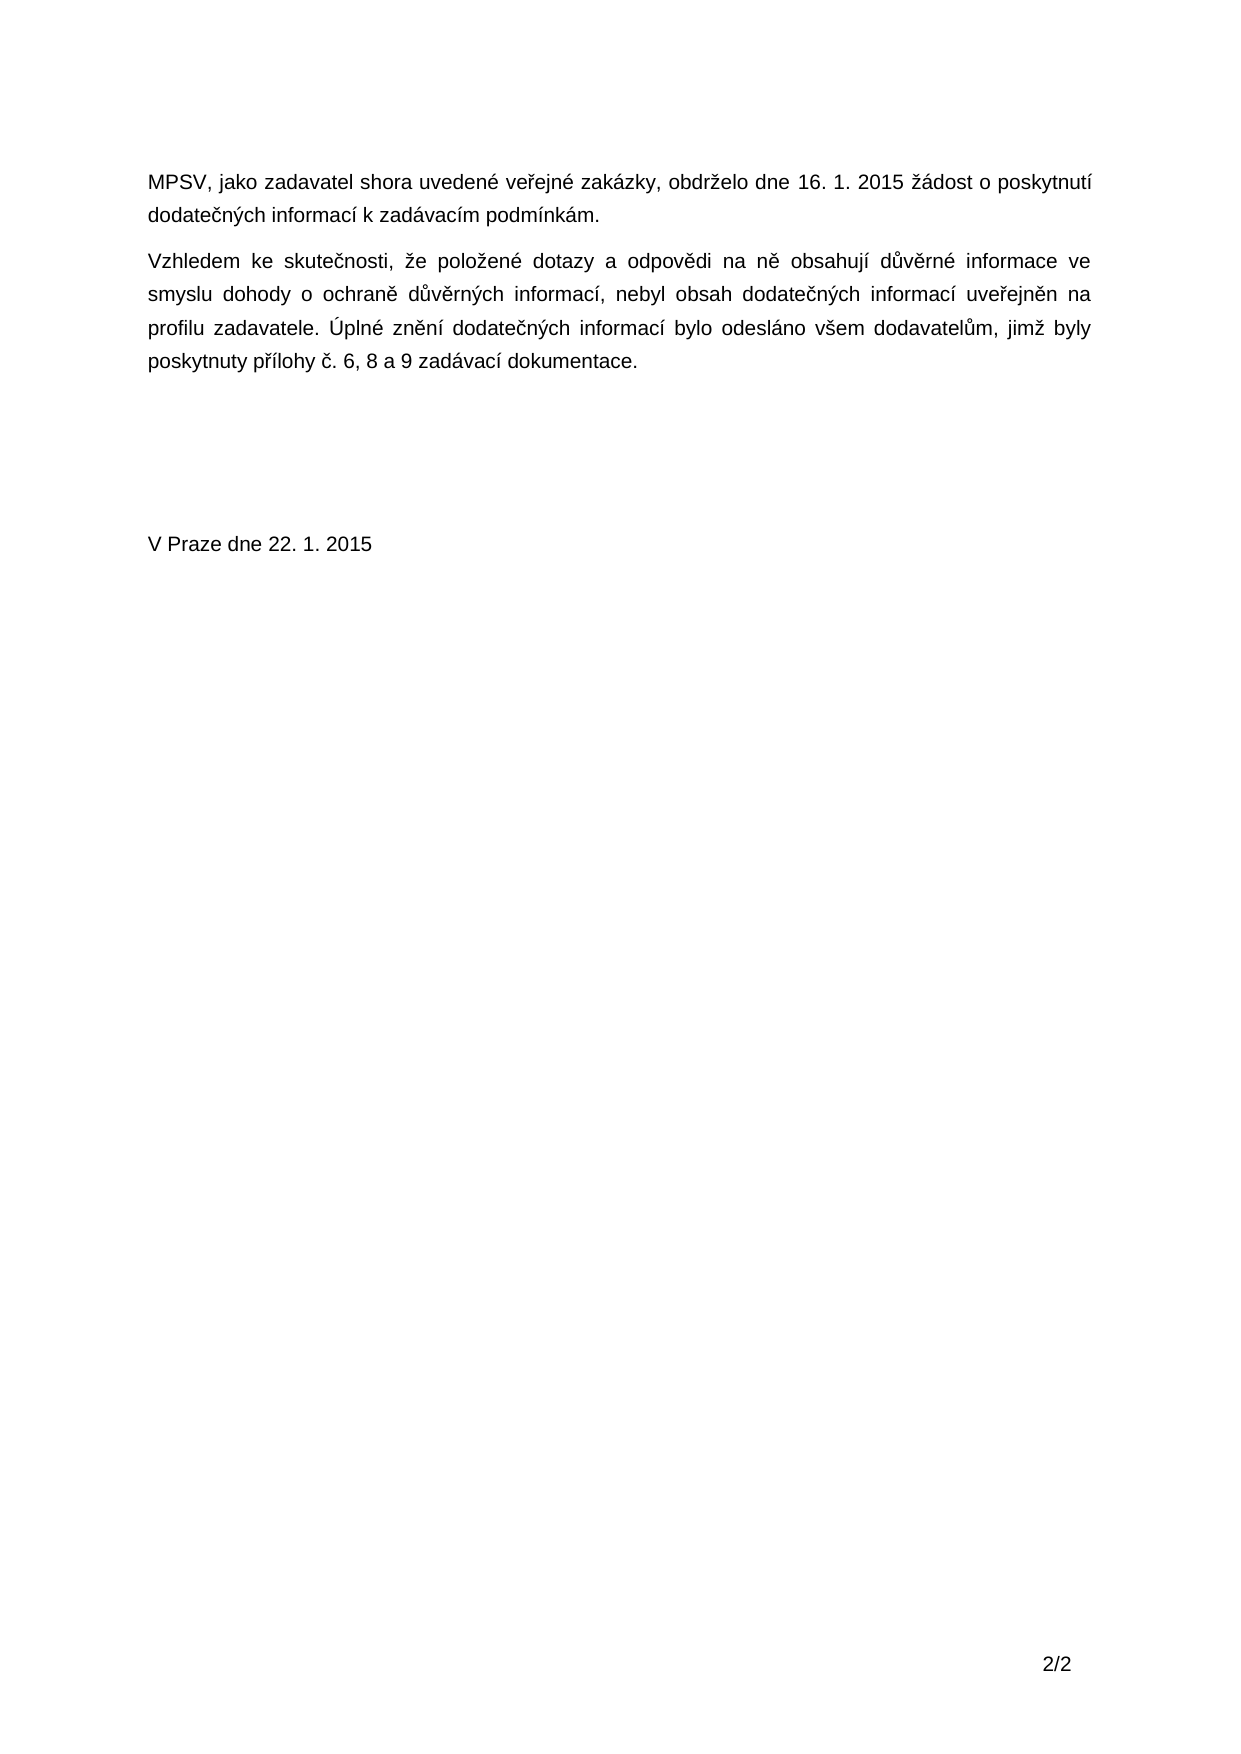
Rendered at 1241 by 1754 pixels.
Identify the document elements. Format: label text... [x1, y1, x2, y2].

text V Praze dne 22. 1. 2015 [148, 523, 1093, 556]
text MPSV, jako zadavatel shora uvedené veřejné zakázky, obdrželo dne 16. 1. 2015 žádost o poskytnutí dodatečných informací k zadávacím podmínkám. [148, 160, 1093, 227]
text Vzhledem ke skutečnosti, že položené dotazy a odpovědi na ně obsahují důvěrné informace ve smyslu dohody o ochraně důvěrných informací, nebyl obsah dodatečných informací uveřejněn na profilu zadavatele. Úplné znění dodatečných informací bylo odesláno všem dodavatelům, jimž byly poskytnuty přílohy č. 6, 8 a 9 zadávací dokumentace. [148, 239, 1093, 373]
